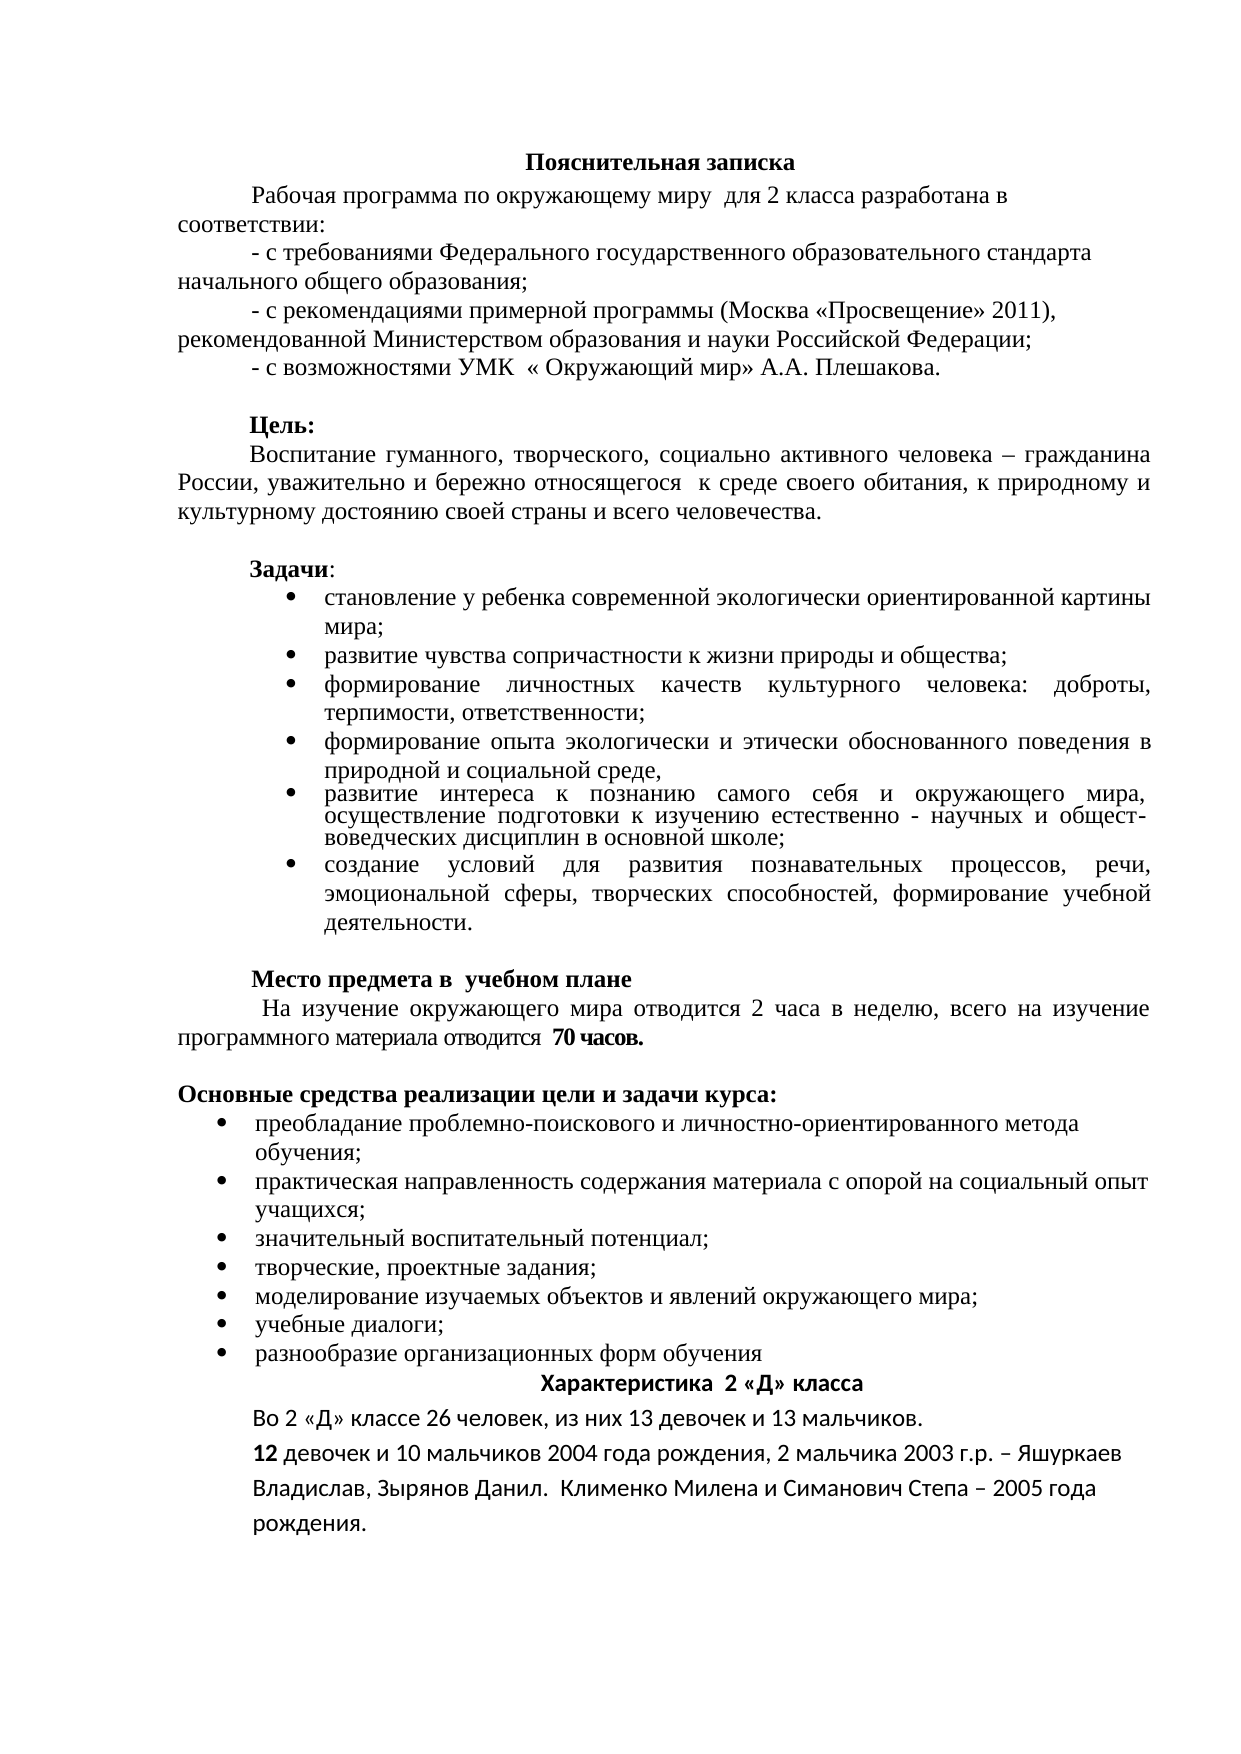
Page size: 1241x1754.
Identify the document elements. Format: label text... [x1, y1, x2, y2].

list учебные диалоги; [217, 1309, 1152, 1338]
text Место предмета в учебном плане [177, 964, 1152, 993]
list формирование опыта экологически и этически обоснованного поведения в природной и социальной среде, [287, 726, 1152, 784]
list преобладание проблемно-поискового и личностно-ориентированного метода обучения; [217, 1108, 1152, 1166]
list значительный воспитательный потенциал; [217, 1223, 1152, 1252]
list моделирование изучаемых объектов и явлений окружающего мира; [217, 1281, 1152, 1309]
text Пояснительная записка [177, 147, 1143, 176]
list создание условий для развития познавательных процессов, речи, эмоциональной сферы, творческих способностей, формирование учебной деятельности. [287, 849, 1152, 936]
text Основные средства реализации цели и задачи курса: [177, 1079, 1152, 1108]
list Во 2 «Д» классе 26 человек, из них 13 девочек и 13 мальчиков. [252, 1402, 1152, 1433]
text - с возможностями УМК « Окружающий мир» А.А. Плешакова. [177, 352, 1152, 381]
text Рабочая программа по окружающему миру для 2 класса разработана в соответствии: [177, 180, 1152, 237]
text Задачи: [177, 554, 1152, 582]
text - с требованиями Федерального государственного образовательного стандарта начального общего образования; [177, 237, 1152, 295]
text Воспитание гуманного, творческого, социально активного человека – гражданина России, уважительно и бережно относящегося к среде своего обитания, к природному и культурному достоянию своей страны и всего человечества. [177, 439, 1152, 525]
text На изучение окружающего мира отводится 2 часа в неделю, всего на изучение программного материала отводится 70 часов. [177, 993, 1152, 1051]
list разнообразие организационных форм обучения [217, 1338, 1152, 1367]
list развитие интереса к познанию самого себя и окружающего мира, осуществление подготовки к изучению естественно - научных и обществоведческих дисциплин в основной школе; [287, 784, 1146, 849]
list развитие чувства сопричастности к жизни природы и общества; [287, 640, 1152, 669]
list творческие, проектные задания; [217, 1252, 1152, 1281]
list практическая направленность содержания материала с опорой на социальный опыт учащихся; [217, 1166, 1152, 1223]
list становление у ребенка современной экологически ориентированной картины мира; [287, 582, 1152, 640]
list Характеристика 2 «Д» класса [252, 1367, 1152, 1398]
text Цель: [177, 410, 1152, 439]
text - с рекомендациями примерной программы (Москва «Просвещение» 2011), рекомендованной Министерством образования и науки Российской Федерации; [177, 295, 1152, 352]
list формирование личностных качеств культурного человека: доброты, терпимости, ответственности; [287, 669, 1152, 726]
list 12 девочек и 10 мальчиков 2004 года рождения, 2 мальчика 2003 г.р. – Яшуркаев Владислав, Зырянов Данил. Клименко Милена и Симанович Степа – 2005 года рождения. [252, 1437, 1152, 1538]
